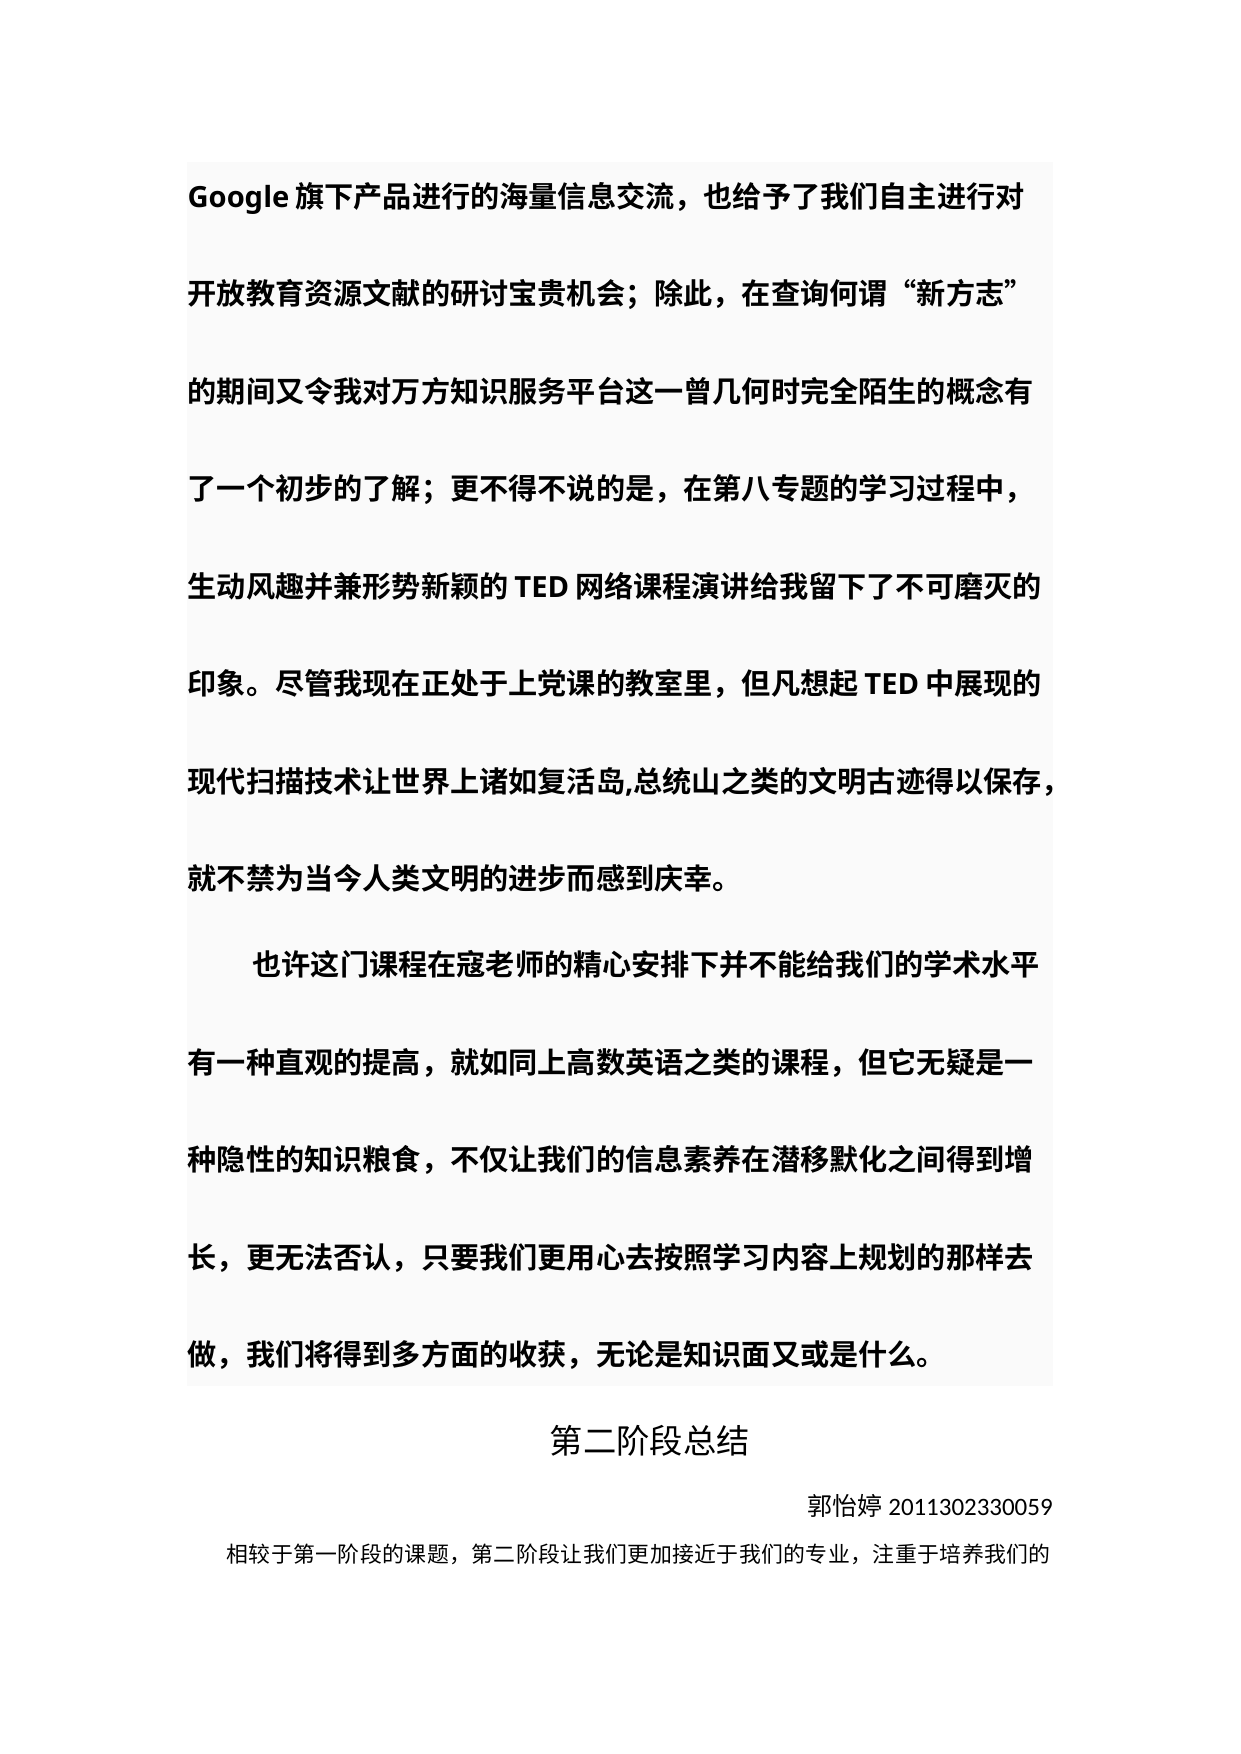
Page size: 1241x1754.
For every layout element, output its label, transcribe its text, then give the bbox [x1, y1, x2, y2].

text 郭怡婷 2011302330059 [187, 1472, 1053, 1537]
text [187, 1537, 1053, 1569]
text 也许这门课程在寇老师的精心安排下并不能给我们的学术水平有一种直观的提高，就如同上高数英语之类的课程，但它无疑是一种隐性的知识粮食，不仅让我们的信息素养在潜移默化之间得到增长，更无法否认，只要我们更用心去按照学习内容上规划的那样去做，我们将得到多方面的收获，无论是知识面又或是什么。 [187, 931, 1053, 1386]
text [187, 162, 1053, 909]
text 第二阶段总结 [187, 1407, 1053, 1472]
